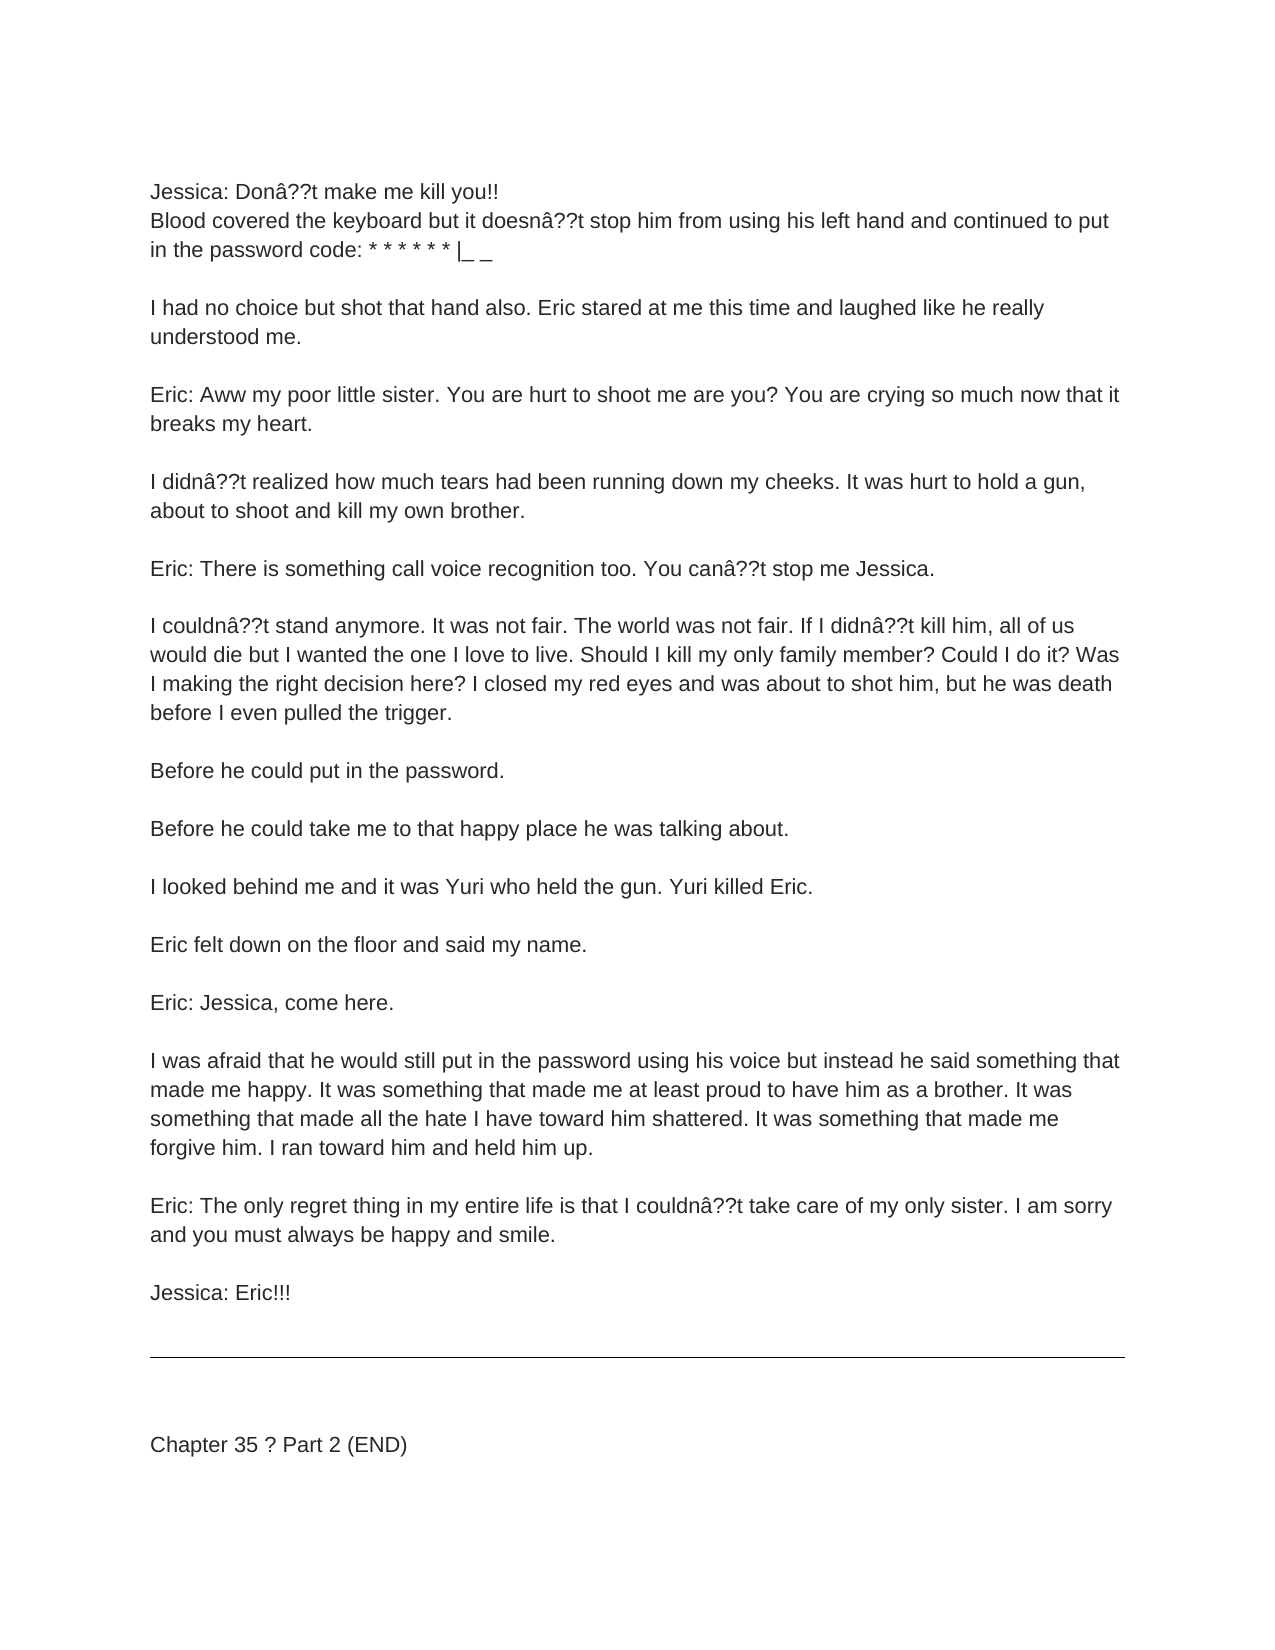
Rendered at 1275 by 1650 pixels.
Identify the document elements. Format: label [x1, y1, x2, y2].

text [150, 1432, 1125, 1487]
text [150, 150, 1125, 1304]
